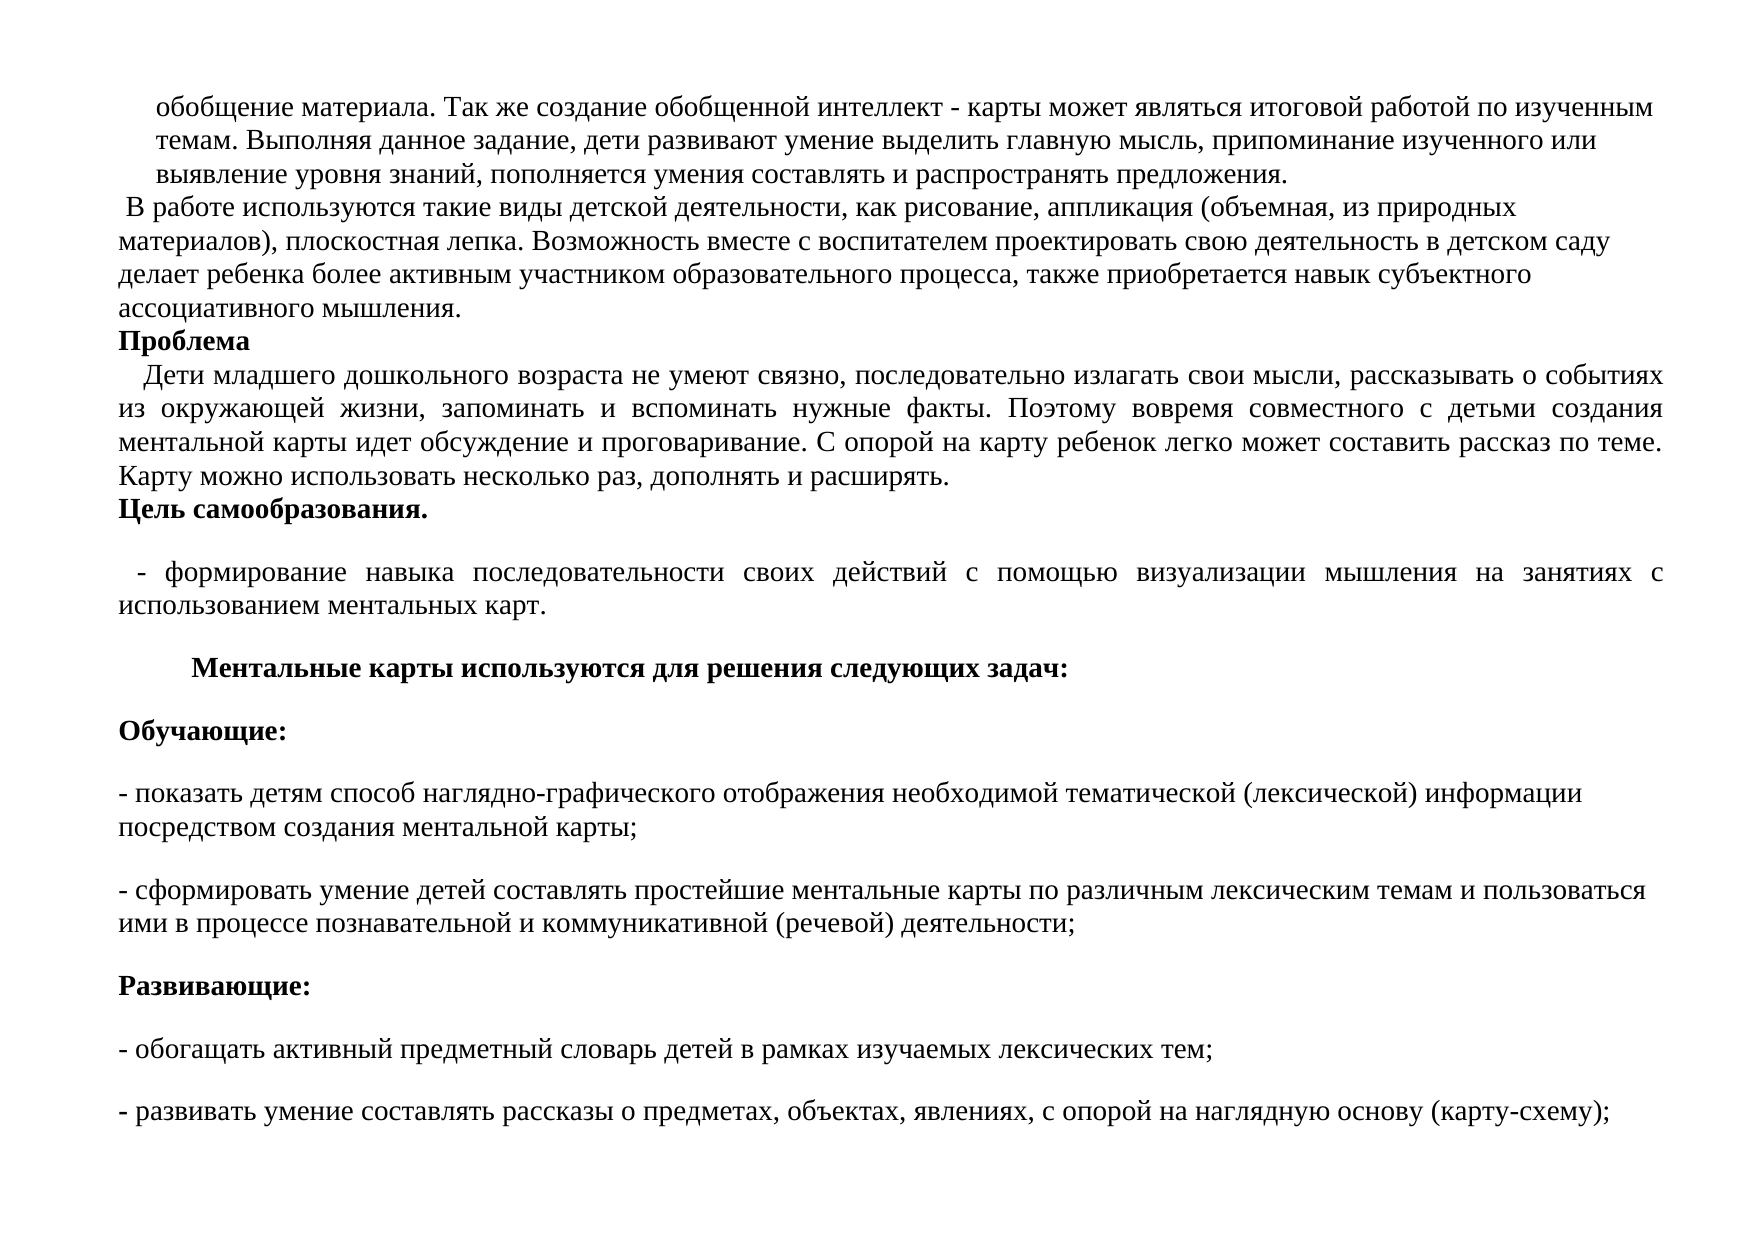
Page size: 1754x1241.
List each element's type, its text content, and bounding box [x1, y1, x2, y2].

text Обучающие: [118, 713, 1665, 746]
text Цель самообразования. [118, 491, 1665, 525]
text Дети младшего дошкольного возраста не умеют связно, последовательно излагать свои мысли, рассказывать о событиях из окружающей жизни, запоминать и вспоминать нужные факты. Поэтому вовремя совместного с детьми создания ментальной карты идет обсуждение и проговаривание. С опорой на карту ребенок легко может составить рассказ по теме. Карту можно использовать несколько раз, дополнять и расширять. [118, 357, 1665, 491]
text - показать детям способ наглядно-графического отображения необходимой тематической (лексической) информации посредством создания ментальной карты; [118, 776, 1665, 843]
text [156, 89, 1665, 189]
text В работе используются такие виды детской деятельности, как рисование, аппликация (объемная, из природных материалов), плоскостная лепка. Возможность вместе с воспитателем проектировать свою деятельность в детском саду делает ребенка более активным участником образовательного процесса, также приобретается навык субъектного ассоциативного мышления. [118, 189, 1665, 323]
text - формирование навыка последовательности своих действий с помощью визуализации мышления на занятиях с использованием ментальных карт. [118, 554, 1665, 621]
text - обогащать активный предметный словарь детей в рамках изучаемых лексических тем; [118, 1031, 1665, 1064]
text - сформировать умение детей составлять простейшие ментальные карты по различным лексическим темам и пользоваться ими в процессе познавательной и коммуникативной (речевой) деятельности; [118, 872, 1665, 939]
text Проблема [118, 323, 1665, 357]
text Ментальные карты используются для решения следующих задач: [118, 650, 1665, 684]
text Развивающие: [118, 968, 1665, 1002]
text - развивать умение составлять рассказы о предметах, объектах, явлениях, с опорой на наглядную основу (карту-схему); [118, 1093, 1665, 1127]
